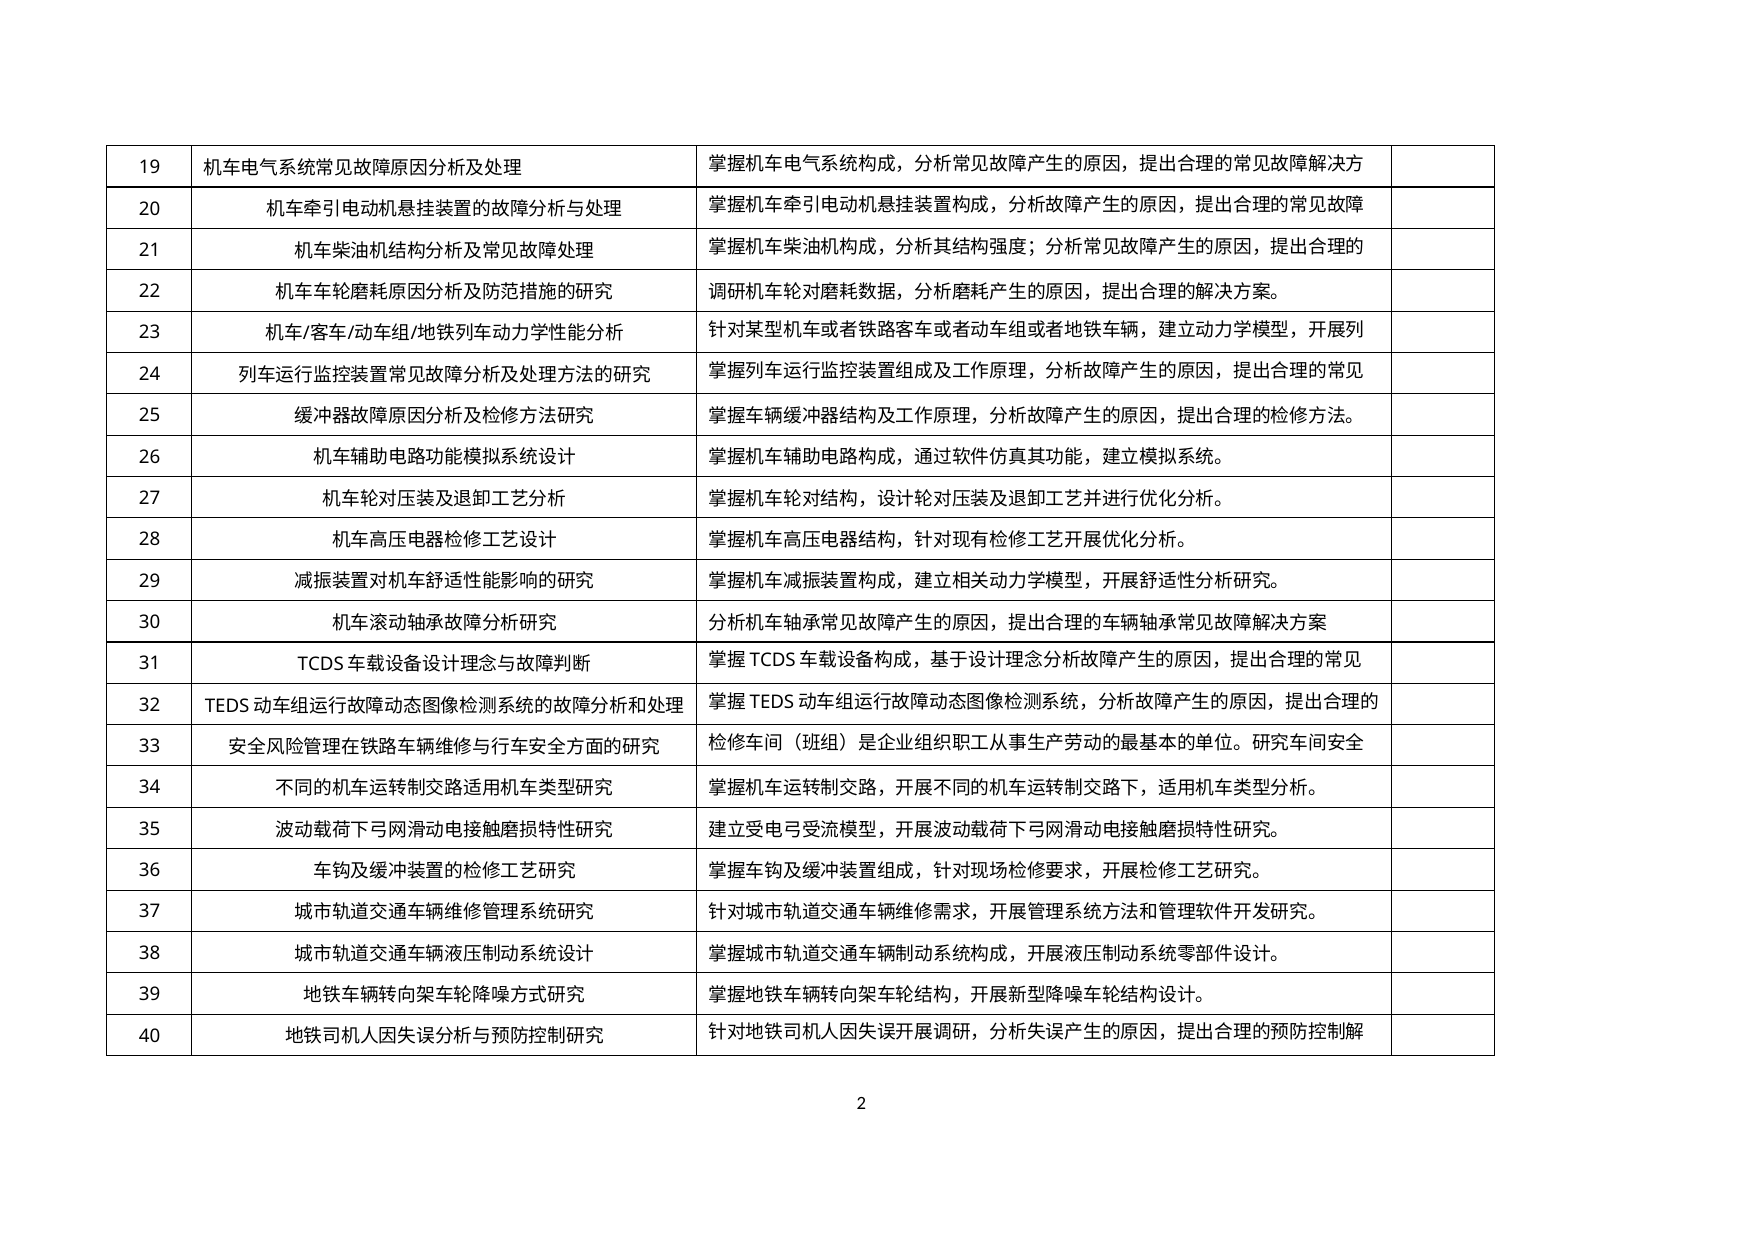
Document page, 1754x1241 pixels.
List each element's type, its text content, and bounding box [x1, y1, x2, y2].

table_cell 26 [107, 436, 191, 476]
table_cell [1392, 1015, 1494, 1055]
table_cell 23 [107, 312, 191, 352]
table_cell 36 [107, 849, 191, 889]
table_cell 25 [107, 394, 191, 434]
table_cell 机车电气系统常见故障原因分析及处理 [192, 146, 696, 186]
table_cell TEDS动车组运行故障动态图像检测系统的故障分析和处理 [192, 684, 696, 724]
table_cell [1392, 932, 1494, 972]
table_cell [1392, 436, 1494, 476]
table_cell [1392, 229, 1494, 269]
table_cell 针对某型机车或者铁路客车或者动车组或者地铁车辆，建立动力学模型，开展列车动力学性能分析。 [697, 312, 1391, 352]
table_cell 建立受电弓受流模型，开展波动载荷下弓网滑动电接触磨损特性研究。 [697, 808, 1391, 848]
table_cell 城市轨道交通车辆液压制动系统设计 [192, 932, 696, 972]
table_cell 29 [107, 560, 191, 600]
table_cell 地铁车辆转向架车轮降噪方式研究 [192, 973, 696, 1013]
table_cell [1392, 891, 1494, 931]
table_cell 掌握机车减振装置构成，建立相关动力学模型，开展舒适性分析研究。 [697, 560, 1391, 600]
table_cell 27 [107, 477, 191, 517]
table_cell [1392, 849, 1494, 889]
table_cell 37 [107, 891, 191, 931]
table_cell 缓冲器故障原因分析及检修方法研究 [192, 394, 696, 434]
table_cell 机车柴油机结构分析及常见故障处理 [192, 229, 696, 269]
table_cell 掌握机车电气系统构成，分析常见故障产生的原因，提出合理的常见故障解决方案。 [697, 146, 1391, 186]
table_cell 40 [107, 1015, 191, 1055]
table_cell [1392, 312, 1494, 352]
table_cell [1392, 973, 1494, 1013]
table_cell [1392, 270, 1494, 311]
table_cell 机车高压电器检修工艺设计 [192, 518, 696, 559]
table_cell 掌握机车运转制交路，开展不同的机车运转制交路下，适用机车类型分析。 [697, 766, 1391, 807]
table_cell 针对地铁司机人因失误开展调研，分析失误产生的原因，提出合理的预防控制解决方案。 [697, 1015, 1391, 1055]
table_cell 调研机车轮对磨耗数据，分析磨耗产生的原因，提出合理的解决方案。 [697, 270, 1391, 311]
table_cell 检修车间（班组）是企业组织职工从事生产劳动的最基本的单位。研究车间安全管理，就是要保证职工的人身安全和健康，保证国家和集体财产的安全,保证生产劳动得以顺利地进行。 [697, 725, 1391, 765]
table_cell [1392, 725, 1494, 765]
table_cell [1392, 766, 1494, 807]
table_cell 掌握地铁车辆转向架车轮结构，开展新型降噪车轮结构设计。 [697, 973, 1391, 1013]
table_cell 城市轨道交通车辆维修管理系统研究 [192, 891, 696, 931]
table_cell 分析机车轴承常见故障产生的原因，提出合理的车辆轴承常见故障解决方案 [697, 601, 1391, 641]
table_cell 28 [107, 518, 191, 559]
table_cell 掌握机车柴油机构成，分析其结构强度；分析常见故障产生的原因，提出合理的常见故障解决方案。 [697, 229, 1391, 269]
table_cell 掌握TEDS动车组运行故障动态图像检测系统，分析故障产生的原因，提出合理的常见故障解决方案。 [697, 684, 1391, 724]
table_cell 掌握车辆缓冲器结构及工作原理，分析故障产生的原因，提出合理的检修方法。 [697, 394, 1391, 434]
table_cell 机车滚动轴承故障分析研究 [192, 601, 696, 641]
table_cell 22 [107, 270, 191, 311]
table_cell 安全风险管理在铁路车辆维修与行车安全方面的研究 [192, 725, 696, 765]
table_cell [1392, 477, 1494, 517]
table_cell 掌握机车轮对结构，设计轮对压装及退卸工艺并进行优化分析。 [697, 477, 1391, 517]
table_cell 车钩及缓冲装置的检修工艺研究 [192, 849, 696, 889]
table_cell 掌握机车辅助电路构成，通过软件仿真其功能，建立模拟系统。 [697, 436, 1391, 476]
table_cell [1392, 394, 1494, 434]
table_cell [1392, 684, 1494, 724]
table_cell 31 [107, 643, 191, 683]
table_cell 20 [107, 188, 191, 228]
table_cell 30 [107, 601, 191, 641]
table_cell [1392, 146, 1494, 186]
table_cell [1392, 643, 1494, 683]
table_cell 针对城市轨道交通车辆维修需求，开展管理系统方法和管理软件开发研究。 [697, 891, 1391, 931]
table_cell 掌握车钩及缓冲装置组成，针对现场检修要求，开展检修工艺研究。 [697, 849, 1391, 889]
table_cell 34 [107, 766, 191, 807]
table_cell [1392, 560, 1494, 600]
table_cell 机车牵引电动机悬挂装置的故障分析与处理 [192, 188, 696, 228]
table_cell 机车轮对压装及退卸工艺分析 [192, 477, 696, 517]
table_cell 掌握TCDS车载设备构成，基于设计理念分析故障产生的原因，提出合理的常见故障解决方案。 [697, 643, 1391, 683]
table_cell [1392, 601, 1494, 641]
table_cell 机车辅助电路功能模拟系统设计 [192, 436, 696, 476]
table_cell 掌握城市轨道交通车辆制动系统构成，开展液压制动系统零部件设计。 [697, 932, 1391, 972]
table_cell 掌握机车高压电器结构，针对现有检修工艺开展优化分析。 [697, 518, 1391, 559]
table_cell 机车车轮磨耗原因分析及防范措施的研究 [192, 270, 696, 311]
table_cell 39 [107, 973, 191, 1013]
table_cell 列车运行监控装置常见故障分析及处理方法的研究 [192, 353, 696, 393]
table_cell [1392, 353, 1494, 393]
table_cell 波动载荷下弓网滑动电接触磨损特性研究 [192, 808, 696, 848]
table_cell [1392, 188, 1494, 228]
table_cell 38 [107, 932, 191, 972]
table_cell 21 [107, 229, 191, 269]
table_cell [1392, 518, 1494, 559]
table_cell [1392, 808, 1494, 848]
table_cell 机车/客车/动车组/地铁列车动力学性能分析 [192, 312, 696, 352]
table_cell 24 [107, 353, 191, 393]
table_cell TCDS车载设备设计理念与故障判断 [192, 643, 696, 683]
table_cell 32 [107, 684, 191, 724]
table_cell 掌握列车运行监控装置组成及工作原理，分析故障产生的原因，提出合理的常见故障解决方案。 [697, 353, 1391, 393]
table_cell 减振装置对机车舒适性能影响的研究 [192, 560, 696, 600]
table_cell 19 [107, 146, 191, 186]
table_cell 掌握机车牵引电动机悬挂装置构成，分析故障产生的原因，提出合理的常见故障解决方案。 [697, 188, 1391, 228]
table_cell 地铁司机人因失误分析与预防控制研究 [192, 1015, 696, 1055]
table_cell 35 [107, 808, 191, 848]
table_cell 不同的机车运转制交路适用机车类型研究 [192, 766, 696, 807]
table_cell 33 [107, 725, 191, 765]
